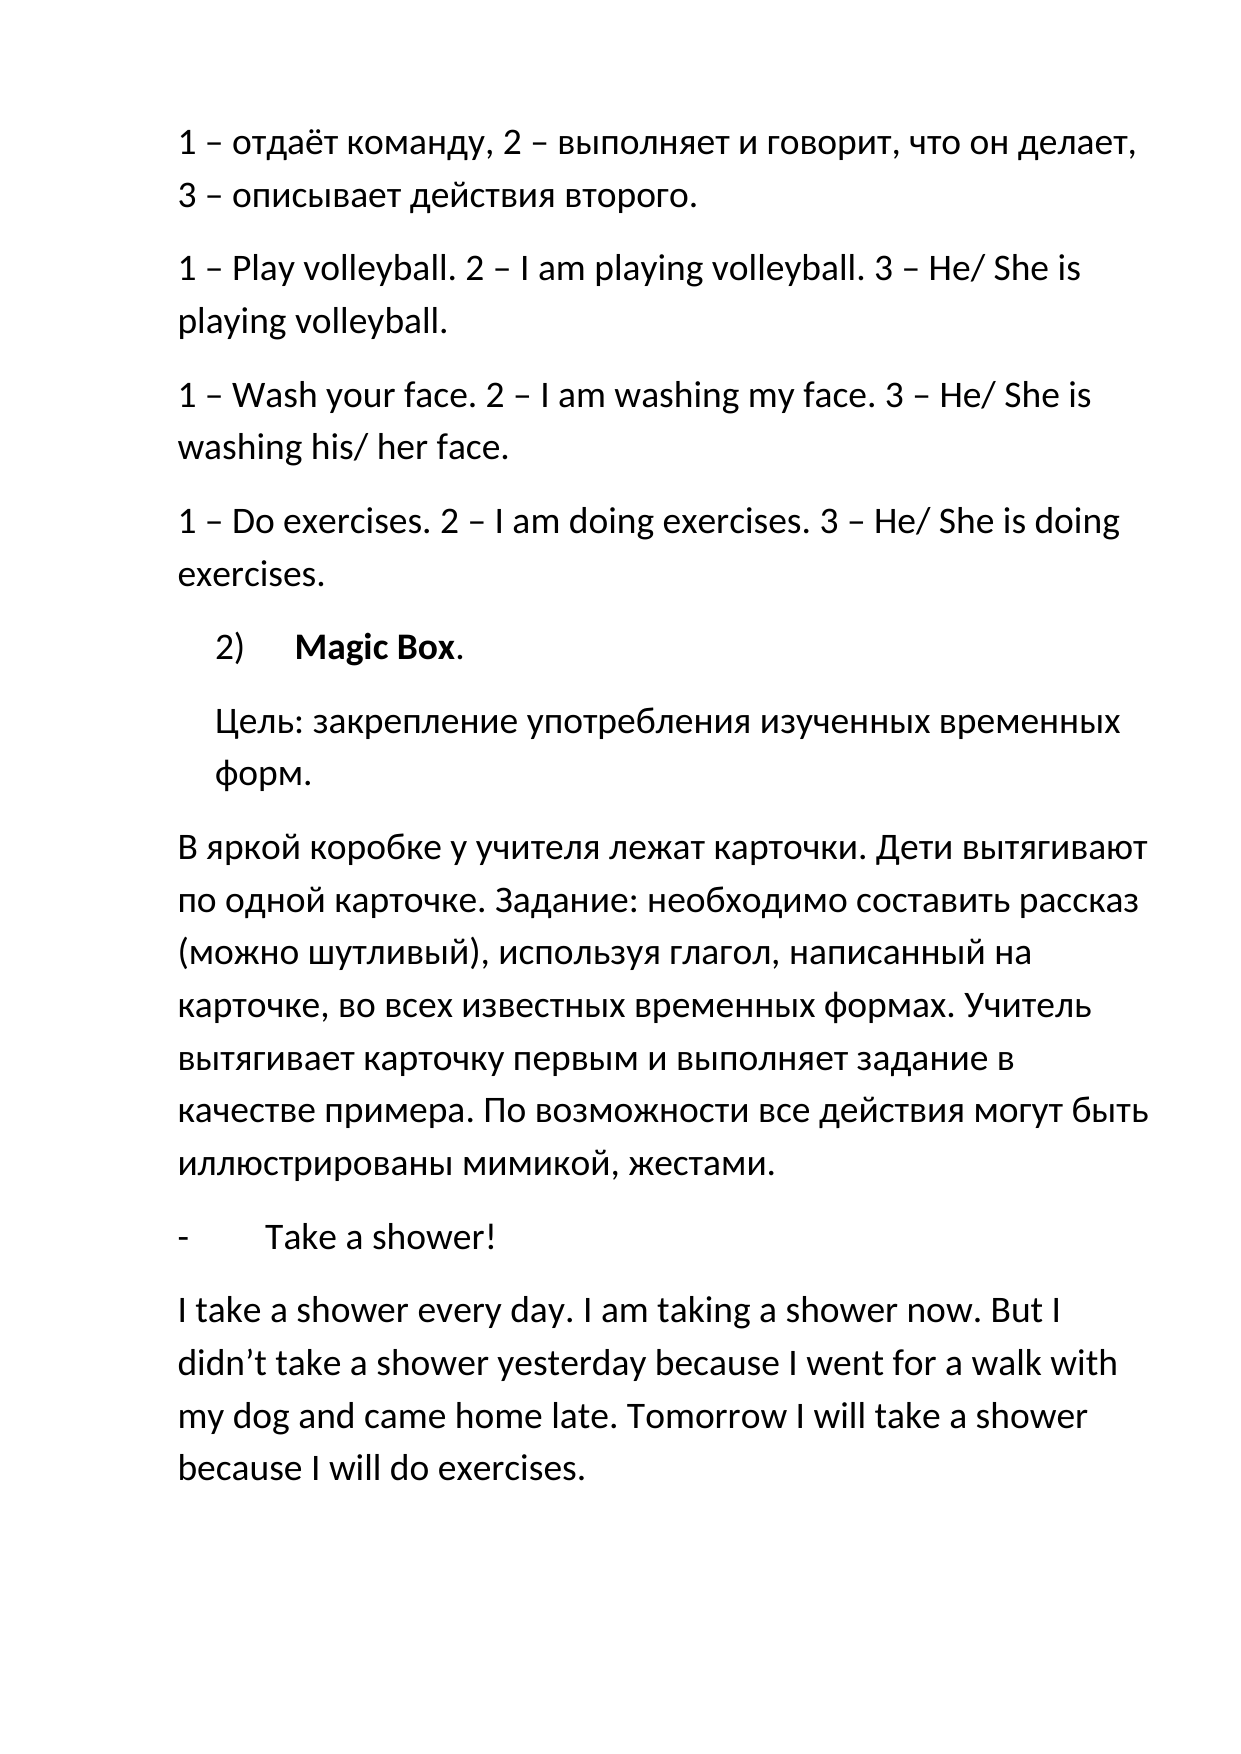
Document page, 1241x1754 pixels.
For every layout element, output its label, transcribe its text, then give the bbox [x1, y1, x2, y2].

text 1 – Wash your face. 2 – I am washing my face. 3 – He/ She is washing his/ her face. [177, 371, 1152, 469]
text 1 – Do exercises. 2 – I am doing exercises. 3 – He/ She is doing exercises. [177, 497, 1152, 595]
text - Take a shower! [177, 1213, 1152, 1258]
text Цель: закрепление употребления изученных временных форм. [215, 697, 1152, 795]
list Magic Box. [215, 623, 1152, 669]
text I take a shower every day. I am taking a shower now. But I didn’t take a shower yesterday because I went for a walk with my dog and came home late. Tomorrow I will take a shower because I will do exercises. [177, 1286, 1152, 1490]
text 1 – отдаёт команду, 2 – выполняет и говорит, что он делает, 3 – описывает действия второго. [177, 118, 1152, 217]
text 1 – Play volleyball. 2 – I am playing volleyball. 3 – He/ She is playing volleyball. [177, 244, 1152, 343]
text В яркой коробке у учителя лежат карточки. Дети вытягивают по одной карточке. Задание: необходимо составить рассказ (можно шутливый), используя глагол, написанный на карточке, во всех известных временных формах. Учитель вытягивает карточку первым и выполняет задание в качестве примера. По возможности все действия могут быть иллюстрированы мимикой, жестами. [177, 823, 1152, 1185]
